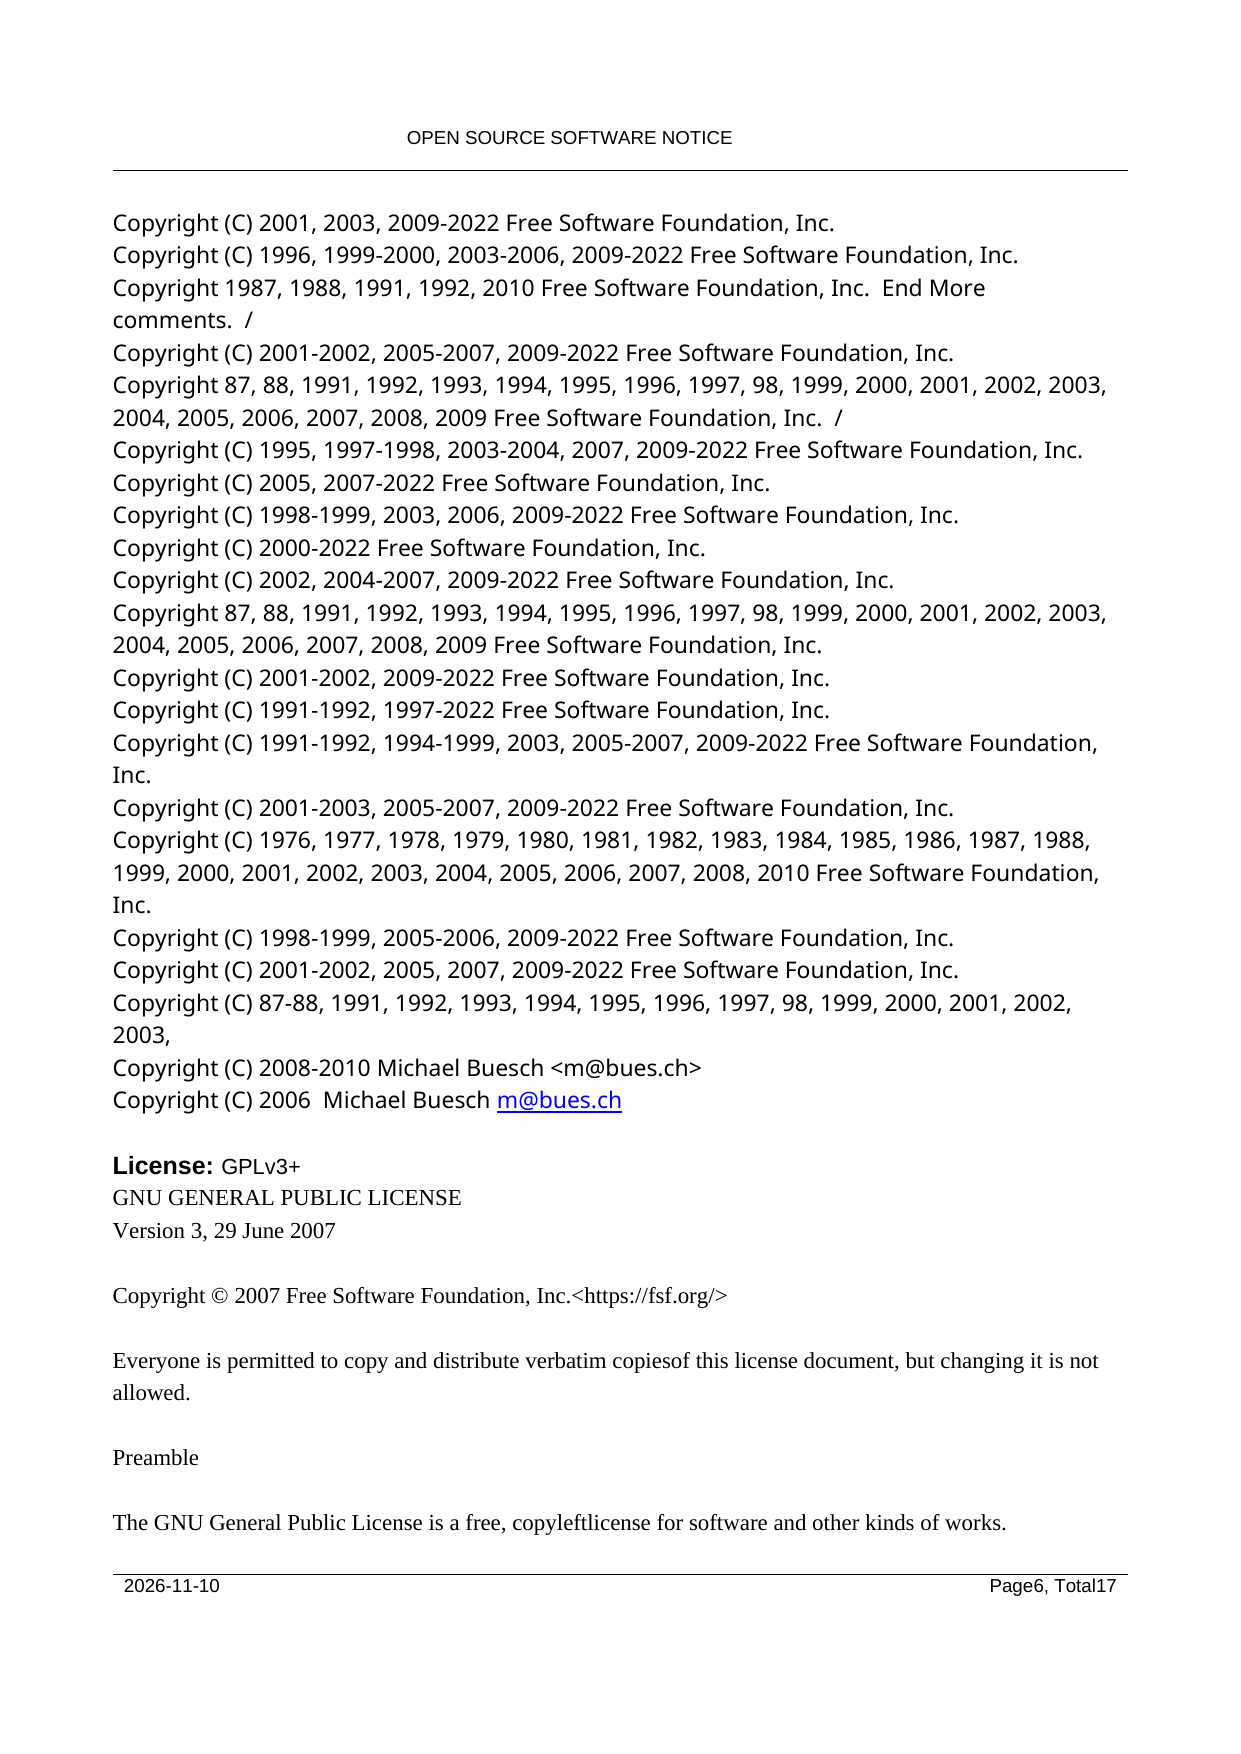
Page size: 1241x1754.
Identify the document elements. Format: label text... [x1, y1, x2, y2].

text Version 3, 29 June 2007 [112, 1214, 1128, 1246]
text Copyright (C) 2006 Michael Buesch m@bues.ch [112, 1084, 1128, 1116]
text License: GPLv3+ [112, 1149, 1128, 1181]
text Copyright © 2007 Free Software Foundation, Inc.<https://fsf.org/> [112, 1279, 1128, 1311]
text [112, 206, 1128, 1051]
text Copyright (C) 2008-2010 Michael Buesch <m@bues.ch> [112, 1051, 1128, 1084]
text GNU GENERAL PUBLIC LICENSE [112, 1181, 1128, 1214]
text The GNU General Public License is a free, copyleftlicense for software and other kinds of works. [112, 1506, 1128, 1539]
text Preamble [112, 1441, 1128, 1474]
text Everyone is permitted to copy and distribute verbatim copiesof this license document, but changing it is not allowed. [112, 1344, 1128, 1409]
